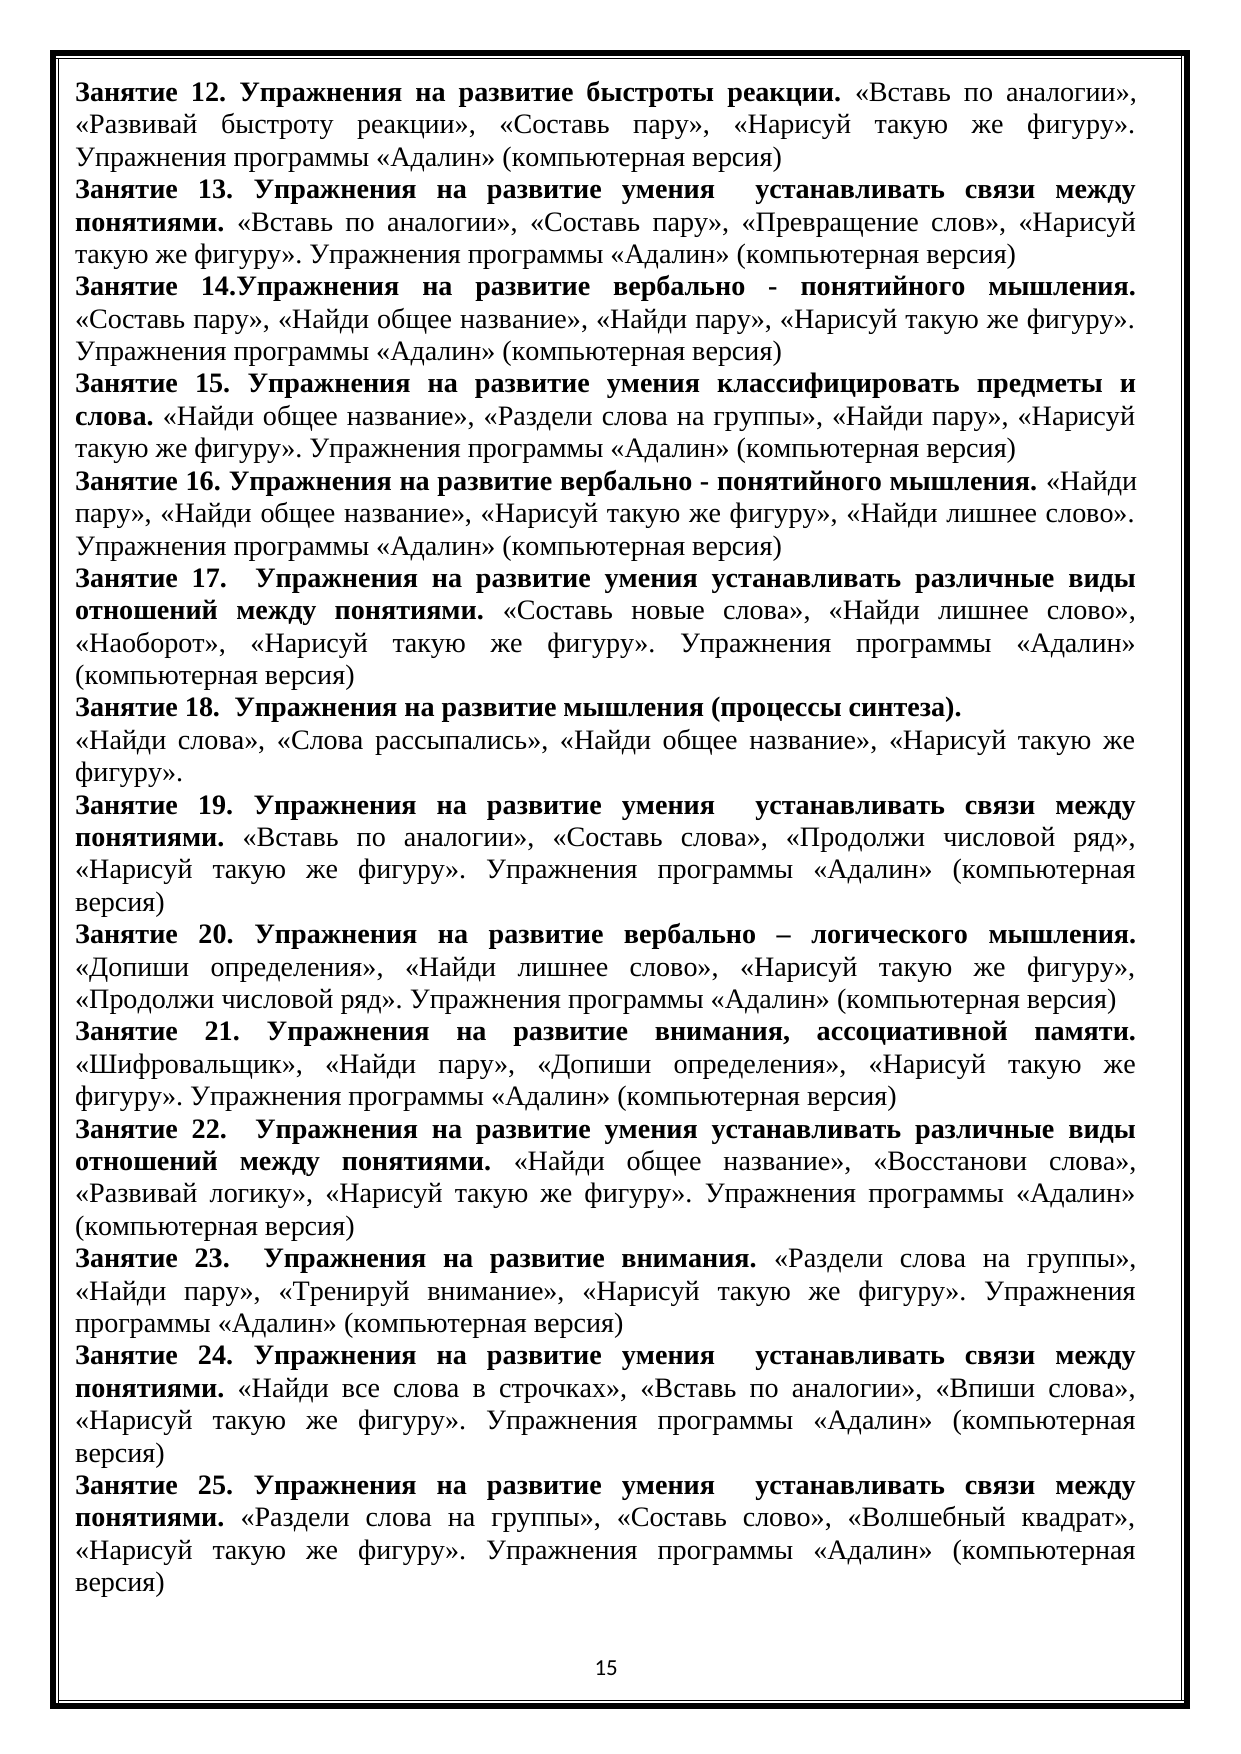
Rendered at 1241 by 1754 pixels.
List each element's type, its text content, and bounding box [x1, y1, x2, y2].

text Занятие 23. Упражнения на развитие внимания. «Раздели слова на группы», «Найди пару», «Тренируй внимание», «Нарисуй такую же фигуру». Упражнения программы «Адалин» (компьютерная версия) [75, 1241, 1137, 1338]
text Занятие 19. Упражнения на развитие умения устанавливать связи между понятиями. «Вставь по аналогии», «Составь слова», «Продолжи числовой ряд», «Нарисуй такую же фигуру». Упражнения программы «Адалин» (компьютерная версия) [75, 788, 1137, 917]
text Занятие 15. Упражнения на развитие умения классифицировать предметы и слова. «Найди общее название», «Раздели слова на группы», «Найди пару», «Нарисуй такую же фигуру». Упражнения программы «Адалин» (компьютерная версия) [75, 367, 1137, 464]
text Занятие 24. Упражнения на развитие умения устанавливать связи между понятиями. «Найди все слова в строчках», «Вставь по аналогии», «Впиши слова», «Нарисуй такую же фигуру». Упражнения программы «Адалин» (компьютерная версия) [75, 1338, 1137, 1468]
text Занятие 14.Упражнения на развитие вербально - понятийного мышления. «Составь пару», «Найди общее название», «Найди пару», «Нарисуй такую же фигуру». Упражнения программы «Адалин» (компьютерная версия) [75, 269, 1137, 367]
text Занятие 16. Упражнения на развитие вербально - понятийного мышления. «Найди пару», «Найди общее название», «Нарисуй такую же фигуру», «Найди лишнее слово». Упражнения программы «Адалин» (компьютерная версия) [75, 464, 1137, 561]
text Занятие 21. Упражнения на развитие внимания, ассоциативной памяти. «Шифровальщик», «Найди пару», «Допиши определения», «Нарисуй такую же фигуру». Упражнения программы «Адалин» (компьютерная версия) [75, 1014, 1137, 1112]
text Занятие 17. Упражнения на развитие умения устанавливать различные виды отношений между понятиями. «Составь новые слова», «Найди лишнее слово», «Наоборот», «Нарисуй такую же фигуру». Упражнения программы «Адалин» (компьютерная версия) [75, 561, 1137, 691]
text Занятие 20. Упражнения на развитие вербально – логического мышления. «Допиши определения», «Найди лишнее слово», «Нарисуй такую же фигуру», «Продолжи числовой ряд». Упражнения программы «Адалин» (компьютерная версия) [75, 917, 1137, 1014]
text «Найди слова», «Слова рассыпались», «Найди общее название», «Нарисуй такую же фигуру». [75, 723, 1137, 788]
text Занятие 13. Упражнения на развитие умения устанавливать связи между понятиями. «Вставь по аналогии», «Составь пару», «Превращение слов», «Нарисуй такую же фигуру». Упражнения программы «Адалин» (компьютерная версия) [75, 172, 1137, 269]
text Занятие 25. Упражнения на развитие умения устанавливать связи между понятиями. «Раздели слова на группы», «Составь слово», «Волшебный квадрат», «Нарисуй такую же фигуру». Упражнения программы «Адалин» (компьютерная версия) [75, 1468, 1137, 1598]
text Занятие 12. Упражнения на развитие быстроты реакции. «Вставь по аналогии», «Развивай быстроту реакции», «Составь пару», «Нарисуй такую же фигуру». Упражнения программы «Адалин» (компьютерная версия) [75, 75, 1137, 172]
text Занятие 18. Упражнения на развитие мышления (процессы синтеза). [75, 691, 1137, 723]
text Занятие 22. Упражнения на развитие умения устанавливать различные виды отношений между понятиями. «Найди общее название», «Восстанови слова», «Развивай логику», «Нарисуй такую же фигуру». Упражнения программы «Адалин» (компьютерная версия) [75, 1112, 1137, 1241]
